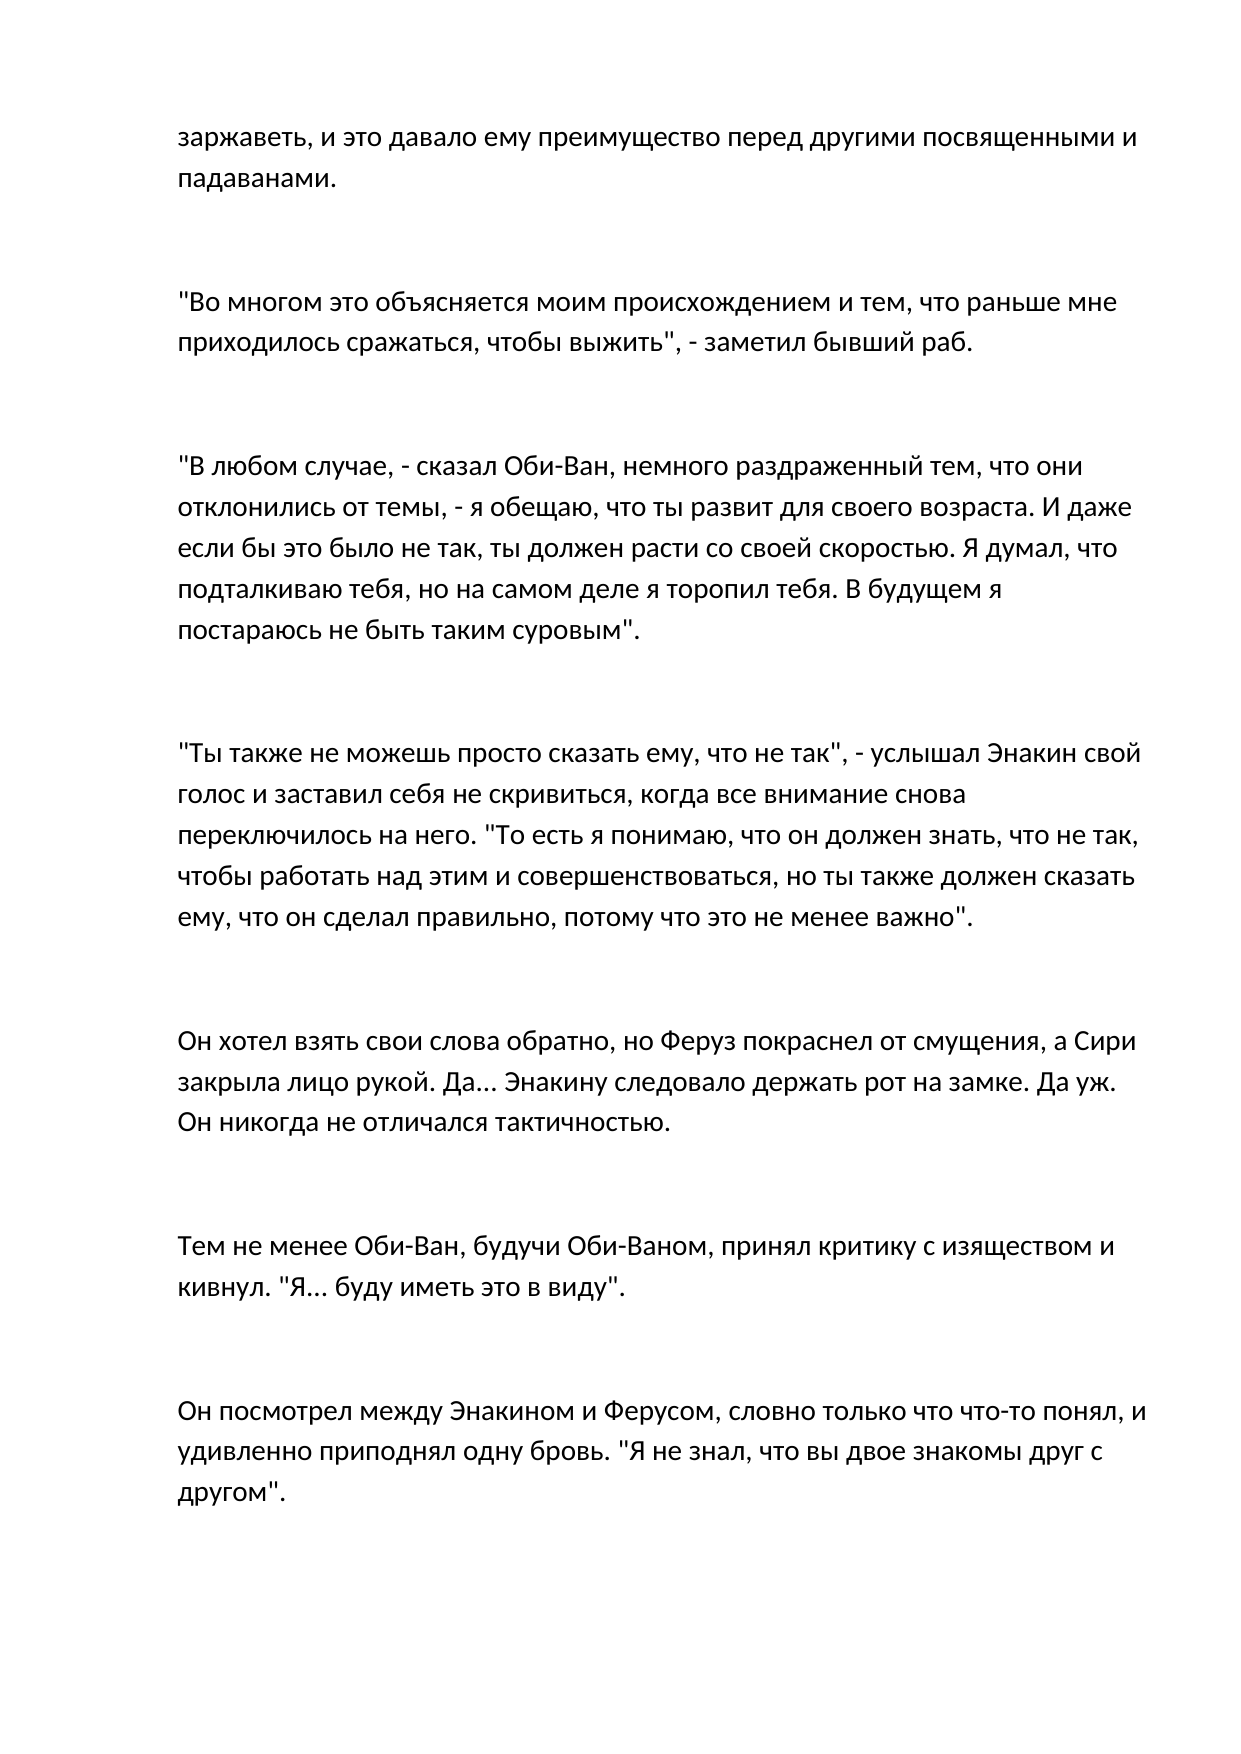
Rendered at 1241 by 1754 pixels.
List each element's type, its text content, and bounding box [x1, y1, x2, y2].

text Он посмотрел между Энакином и Ферусом, словно только что что-то понял, и удивленно приподнял одну бровь. "Я не знал, что вы двое знакомы друг с другом". [177, 1392, 1152, 1509]
text Тем не менее Оби-Ван, будучи Оби-Ваном, принял критику с изяществом и кивнул. "Я... буду иметь это в виду". [177, 1227, 1152, 1304]
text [177, 118, 1152, 195]
text "Во многом это объясняется моим происхождением и тем, что раньше мне приходилось сражаться, чтобы выжить", - заметил бывший раб. [177, 283, 1152, 359]
text Он хотел взять свои слова обратно, но Феруз покраснел от смущения, а Сири закрыла лицо рукой. Да... Энакину следовало держать рот на замке. Да уж. Он никогда не отличался тактичностью. [177, 1022, 1152, 1139]
text "В любом случае, - сказал Оби-Ван, немного раздраженный тем, что они отклонились от темы, - я обещаю, что ты развит для своего возраста. И даже если бы это было не так, ты должен расти со своей скоростью. Я думал, что подталкиваю тебя, но на самом деле я торопил тебя. В будущем я постараюсь не быть таким суровым". [177, 447, 1152, 646]
text "Ты также не можешь просто сказать ему, что не так", - услышал Энакин свой голос и заставил себя не скривиться, когда все внимание снова переключилось на него. "То есть я понимаю, что он должен знать, что не так, чтобы работать над этим и совершенствоваться, но ты также должен сказать ему, что он сделал правильно, потому что это не менее важно". [177, 734, 1152, 934]
